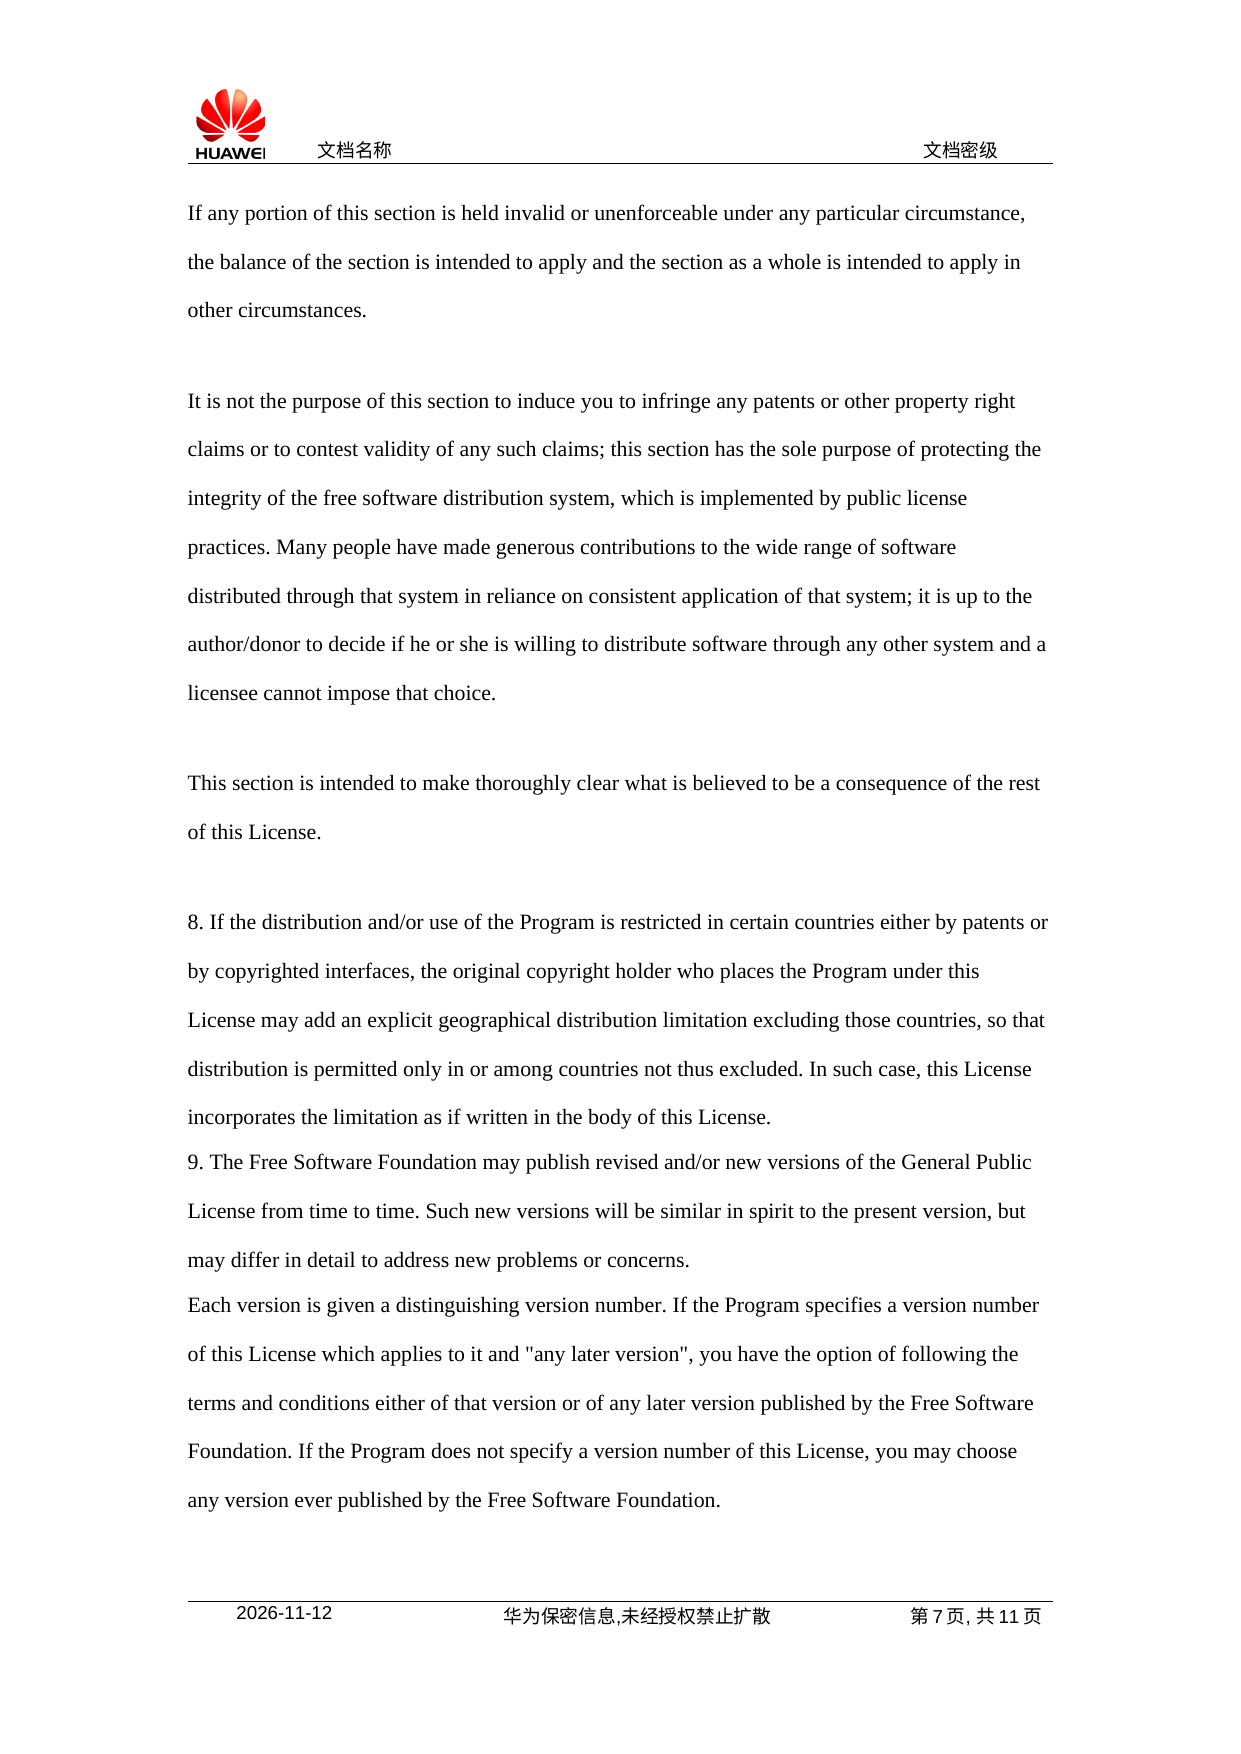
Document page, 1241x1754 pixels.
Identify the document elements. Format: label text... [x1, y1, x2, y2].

text It is not the purpose of this section to induce you to infringe any patents or other property right claims or to contest validity of any such claims; this section has the sole purpose of protecting the integrity of the free software distribution system, which is implemented by public license practices. Many people have made generous contributions to the wide range of software distributed through that system in reliance on consistent application of that system; it is up to the author/donor to decide if he or she is willing to distribute software through any other system and a licensee cannot impose that choice. [187, 384, 1053, 709]
picture [196, 89, 265, 159]
text If any portion of this section is held invalid or unenforceable under any particular circumstance, the balance of the section is intended to apply and the section as a whole is intended to apply in other circumstances. [187, 196, 1053, 326]
text This section is intended to make thoroughly clear what is believed to be a consequence of the rest of this License. [187, 767, 1053, 848]
text Each version is given a distinguishing version number. If the Program specifies a version number of this License which applies to it and "any later version", you have the option of following the terms and conditions either of that version or of any later version published by the Free Software Foundation. If the Program does not specify a version number of this License, you may choose any version ever published by the Free Software Foundation. [187, 1288, 1053, 1516]
text 8. If the distribution and/or use of the Program is restricted in certain countries either by patents or by copyrighted interfaces, the original copyright holder who places the Program under this License may add an explicit geographical distribution limitation excluding those countries, so that distribution is permitted only in or among countries not thus excluded. In such case, this License incorporates the limitation as if written in the body of this License. [187, 906, 1053, 1133]
text 9. The Free Software Foundation may publish revised and/or new versions of the General Public License from time to time. Such new versions will be similar in spirit to the present version, but may differ in detail to address new problems or concerns. [187, 1146, 1053, 1276]
